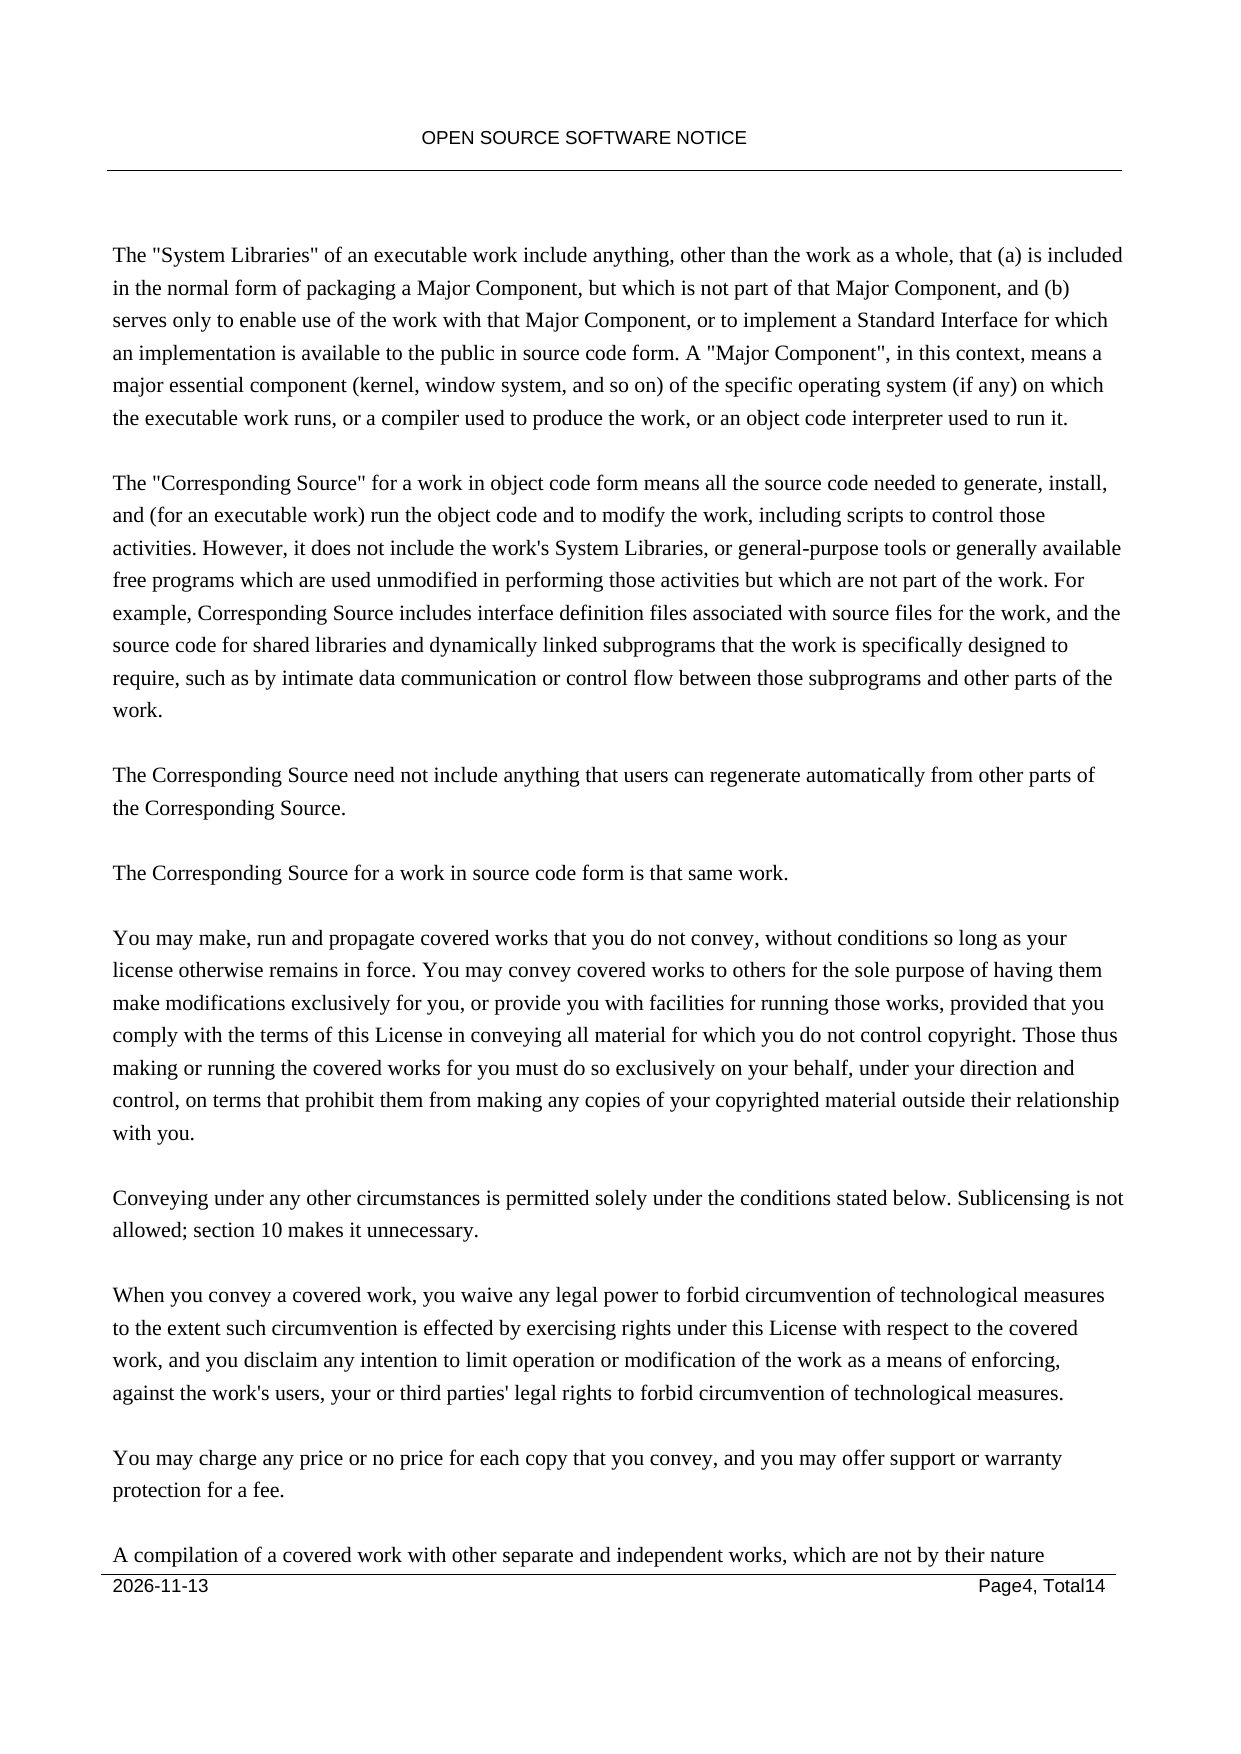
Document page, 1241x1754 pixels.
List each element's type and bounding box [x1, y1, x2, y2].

text [112, 206, 1128, 1571]
